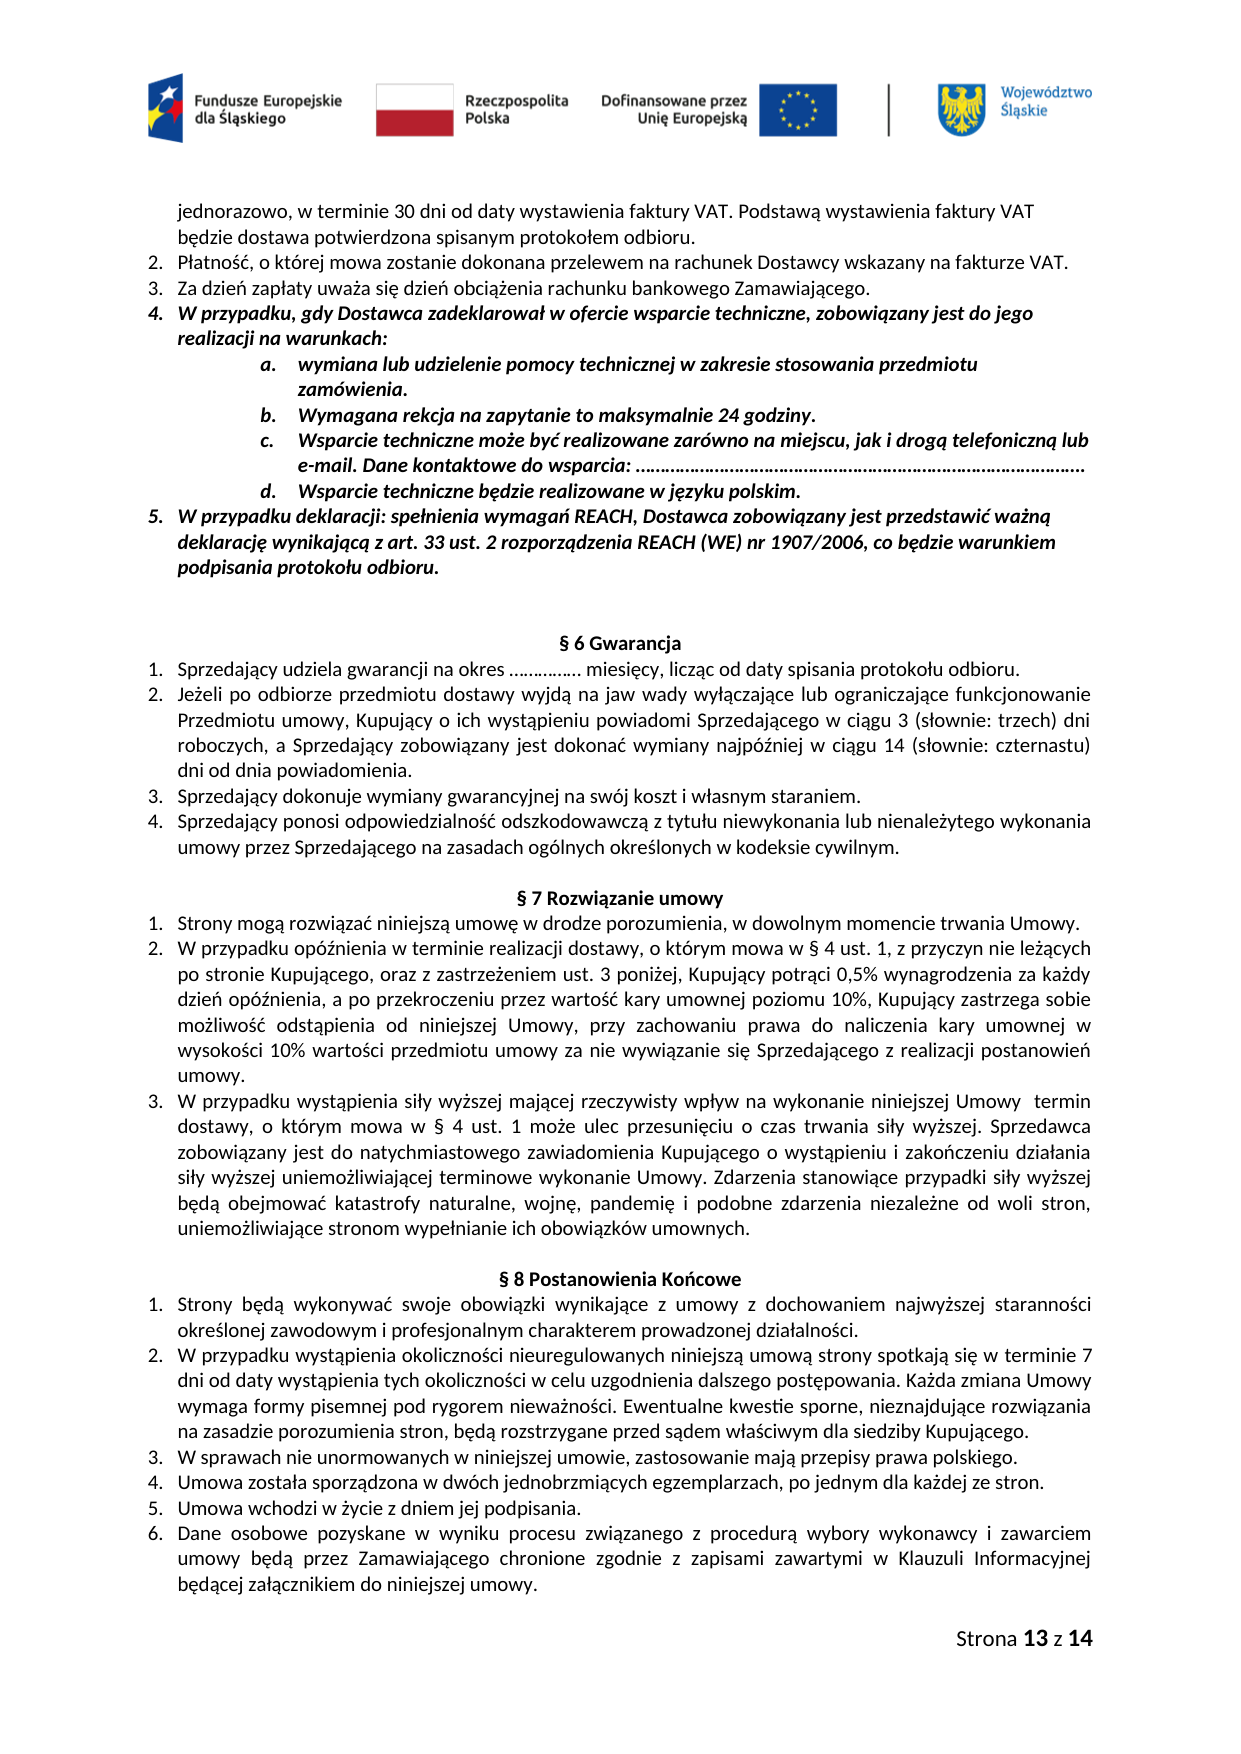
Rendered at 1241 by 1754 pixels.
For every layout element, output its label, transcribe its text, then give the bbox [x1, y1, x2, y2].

list Umowa wchodzi w życie z dniem jej podpisania. [148, 1495, 1093, 1520]
list W sprawach nie unormowanych w niniejszej umowie, zastosowanie mają przepisy prawa polskiego. [148, 1444, 1093, 1469]
list jednorazowo, w terminie 30 dni od daty wystawienia faktury VAT. Podstawą wystawienia faktury VAT będzie dostawa potwierdzona spisanym protokołem odbioru. [177, 198, 1093, 249]
list Sprzedający dokonuje wymiany gwarancyjnej na swój koszt i własnym staraniem. [148, 783, 1093, 808]
text § 7 Rozwiązanie umowy [148, 885, 1093, 910]
list Wsparcie techniczne może być realizowane zarówno na miejscu, jak i drogą telefoniczną lub e-mail. Dane kontaktowe do wsparcia: ………………………………………………………………………………. [260, 427, 1093, 478]
list Płatność, o której mowa zostanie dokonana przelewem na rachunek Dostawcy wskazany na fakturze VAT. [148, 249, 1093, 275]
list wymiana lub udzielenie pomocy technicznej w zakresie stosowania przedmiotu zamówienia. [260, 351, 1093, 402]
list Umowa została sporządzona w dwóch jednobrzmiących egzemplarzach, po jednym dla każdej ze stron. [148, 1469, 1093, 1495]
list Wsparcie techniczne będzie realizowane w języku polskim. [260, 478, 1093, 503]
list Strony będą wykonywać swoje obowiązki wynikające z umowy z dochowaniem najwyższej staranności określonej zawodowym i profesjonalnym charakterem prowadzonej działalności. [148, 1291, 1093, 1342]
list Strony mogą rozwiązać niniejszą umowę w drodze porozumienia, w dowolnym momencie trwania Umowy. [148, 910, 1093, 936]
list Wymagana rekcja na zapytanie to maksymalnie 24 godziny. [260, 402, 1093, 427]
text § 6 Gwarancja [148, 631, 1093, 656]
list Dane osobowe pozyskane w wyniku procesu związanego z procedurą wybory wykonawcy i zawarciem umowy będą przez Zamawiającego chronione zgodnie z zapisami zawartymi w Klauzuli Informacyjnej będącej załącznikiem do niniejszej umowy. [148, 1520, 1093, 1596]
list Jeżeli po odbiorze przedmiotu dostawy wyjdą na jaw wady wyłączające lub ograniczające funkcjonowanie Przedmiotu umowy, Kupujący o ich wystąpieniu powiadomi Sprzedającego w ciągu 3 (słownie: trzech) dni roboczych, a Sprzedający zobowiązany jest dokonać wymiany najpóźniej w ciągu 14 (słownie: czternastu) dni od dnia powiadomienia. [148, 681, 1093, 783]
list W przypadku deklaracji: spełnienia wymagań REACH, Dostawca zobowiązany jest przedstawić ważną deklarację wynikającą z art. 33 ust. 2 rozporządzenia REACH (WE) nr 1907/2006, co będzie warunkiem podpisania protokołu odbioru. [148, 503, 1093, 580]
list W przypadku, gdy Dostawca zadeklarował w ofercie wsparcie techniczne, zobowiązany jest do jego realizacji na warunkach: [148, 300, 1093, 351]
list W przypadku wystąpienia siły wyższej mającej rzeczywisty wpływ na wykonanie niniejszej Umowy termin dostawy, o którym mowa w § 4 ust. 1 może ulec przesunięciu o czas trwania siły wyższej. Sprzedawca zobowiązany jest do natychmiastowego zawiadomienia Kupującego o wystąpieniu i zakończeniu działania siły wyższej uniemożliwiającej terminowe wykonanie Umowy. Zdarzenia stanowiące przypadki siły wyższej będą obejmować katastrofy naturalne, wojnę, pandemię i podobne zdarzenia niezależne od woli stron, uniemożliwiające stronom wypełnianie ich obowiązków umownych. [148, 1088, 1093, 1241]
list W przypadku wystąpienia okoliczności nieuregulowanych niniejszą umową strony spotkają się w terminie 7 dni od daty wystąpienia tych okoliczności w celu uzgodnienia dalszego postępowania. Każda zmiana Umowy wymaga formy pisemnej pod rygorem nieważności. Ewentualne kwestie sporne, nieznajdujące rozwiązania na zasadzie porozumienia stron, będą rozstrzygane przed sądem właściwym dla siedziby Kupującego. [148, 1342, 1093, 1444]
list Sprzedający udziela gwarancji na okres …………… miesięcy, licząc od daty spisania protokołu odbioru. [148, 656, 1093, 681]
picture [148, 73, 1092, 143]
text § 8 Postanowienia Końcowe [148, 1266, 1093, 1291]
list Za dzień zapłaty uważa się dzień obciążenia rachunku bankowego Zamawiającego. [148, 275, 1093, 300]
list Sprzedający ponosi odpowiedzialność odszkodowawczą z tytułu niewykonania lub nienależytego wykonania umowy przez Sprzedającego na zasadach ogólnych określonych w kodeksie cywilnym. [148, 808, 1093, 859]
list W przypadku opóźnienia w terminie realizacji dostawy, o którym mowa w § 4 ust. 1, z przyczyn nie leżących po stronie Kupującego, oraz z zastrzeżeniem ust. 3 poniżej, Kupujący potrąci 0,5% wynagrodzenia za każdy dzień opóźnienia, a po przekroczeniu przez wartość kary umownej poziomu 10%, Kupujący zastrzega sobie możliwość odstąpienia od niniejszej Umowy, przy zachowaniu prawa do naliczenia kary umownej w wysokości 10% wartości przedmiotu umowy za nie wywiązanie się Sprzedającego z realizacji postanowień umowy. [148, 936, 1093, 1088]
